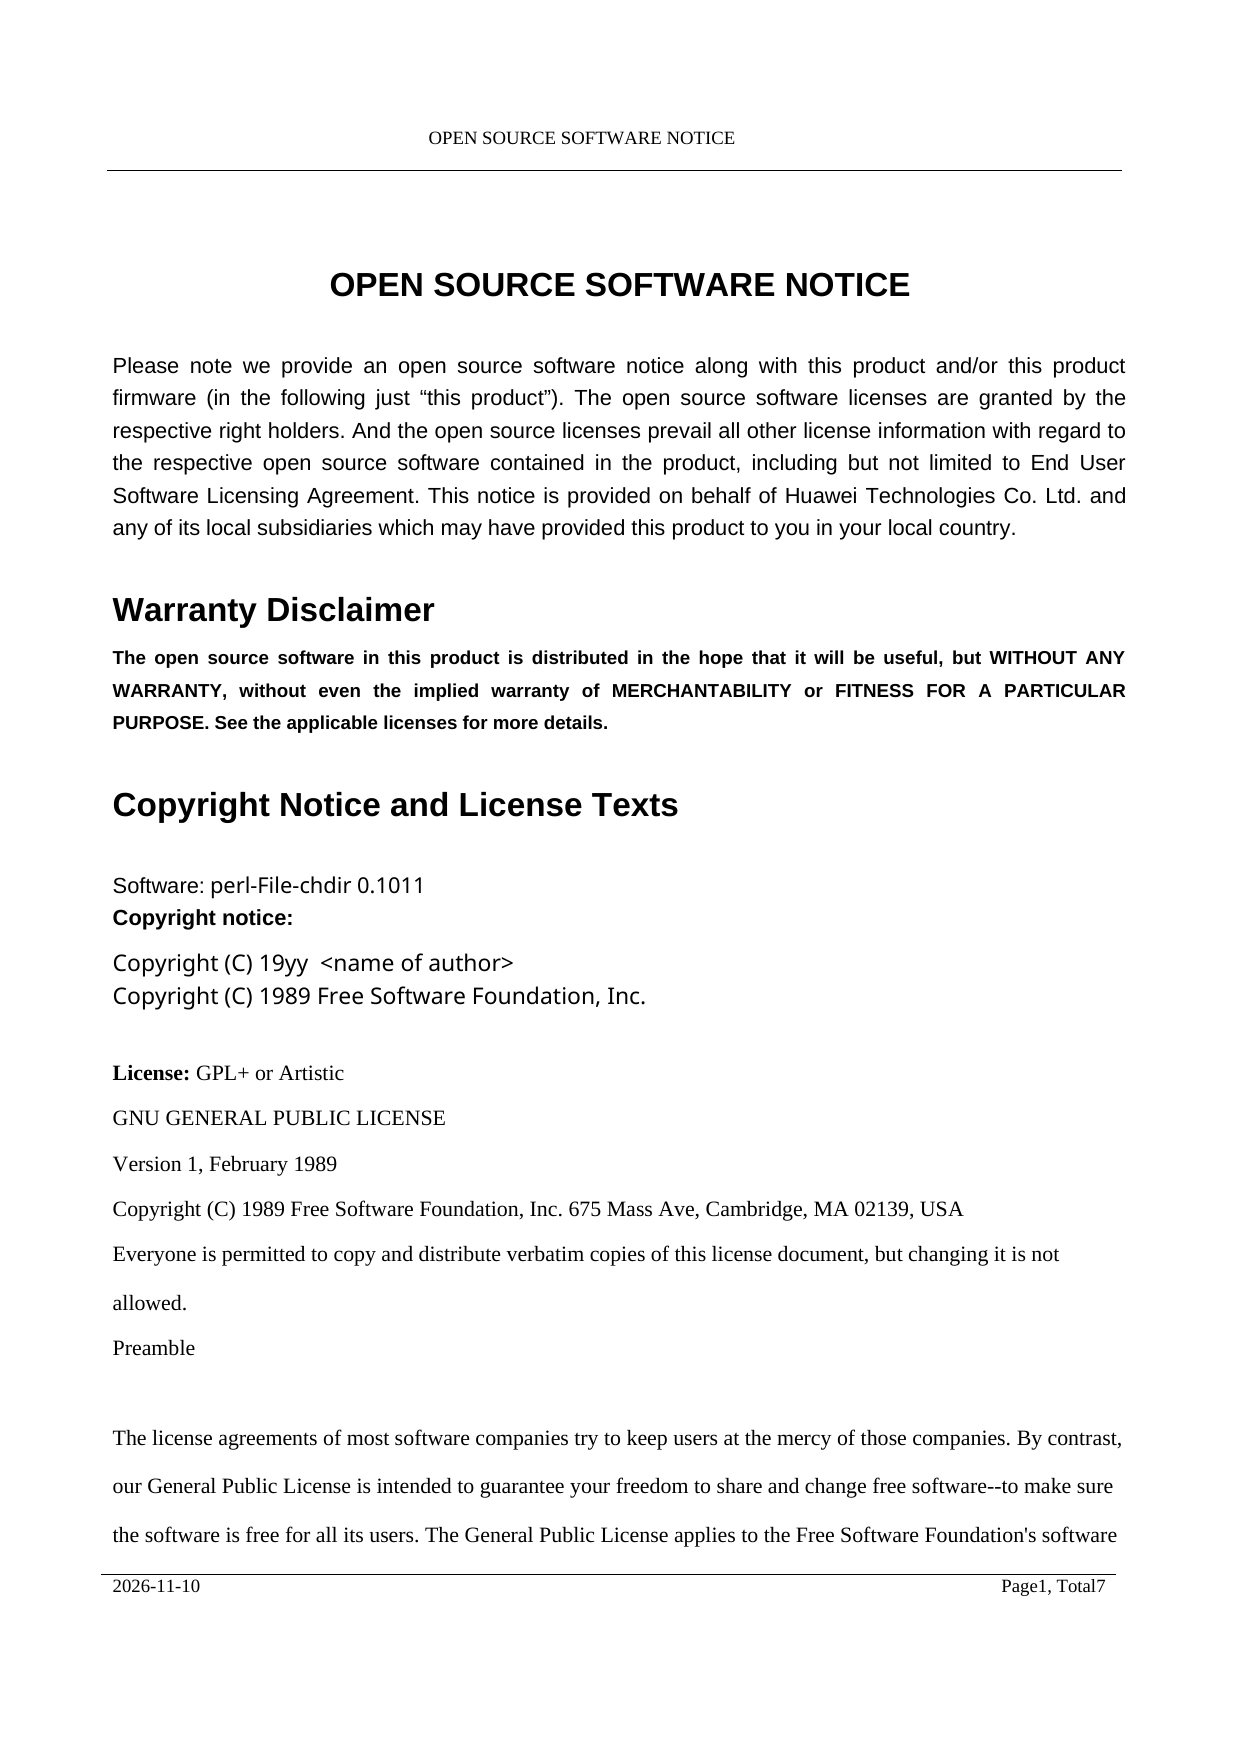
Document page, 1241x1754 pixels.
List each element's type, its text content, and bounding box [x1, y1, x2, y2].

text Version 1, February 1989 [112, 1147, 1128, 1179]
text Preamble [112, 1331, 1128, 1363]
text The open source software in this product is distributed in the hope that it will be useful, but WITHOUT ANY WARRANTY, without even the implied warranty of MERCHANTABILITY or FITNESS FOR A PARTICULAR PURPOSE. See the applicable licenses for more details. [112, 641, 1128, 739]
text Please note we provide an open source software notice along with this product and/or this product firmware (in the following just “this product”). The open source software licenses are granted by the respective right holders. And the open source licenses prevail all other license information with regard to the respective open source software contained in the product, including but not limited to End User Software Licensing Agreement. This notice is provided on behalf of Huawei Technologies Co. Ltd. and any of its local subsidiaries which may have provided this product to you in your local country. [112, 349, 1128, 544]
text Everyone is permitted to copy and distribute verbatim copies of this license document, but changing it is not allowed. [112, 1237, 1128, 1318]
text Copyright notice: [112, 901, 1128, 934]
text Copyright (C) 1989 Free Software Foundation, Inc. 675 Mass Ave, Cambridge, MA 02139, USA [112, 1192, 1128, 1224]
text License: GPL+ or Artistic [112, 1057, 1128, 1089]
text Copyright (C) 1989 Free Software Foundation, Inc. [112, 979, 1128, 1012]
text Copyright Notice and License Texts [112, 771, 1128, 836]
text Copyright (C) 19yy <name of author> [112, 947, 1128, 979]
text OPEN SOURCE SOFTWARE NOTICE [112, 251, 1128, 316]
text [112, 1421, 1128, 1551]
text Software: perl-File-chdir 0.1011 [112, 869, 1128, 901]
text GNU GENERAL PUBLIC LICENSE [112, 1102, 1128, 1134]
text Warranty Disclaimer [112, 576, 1128, 641]
